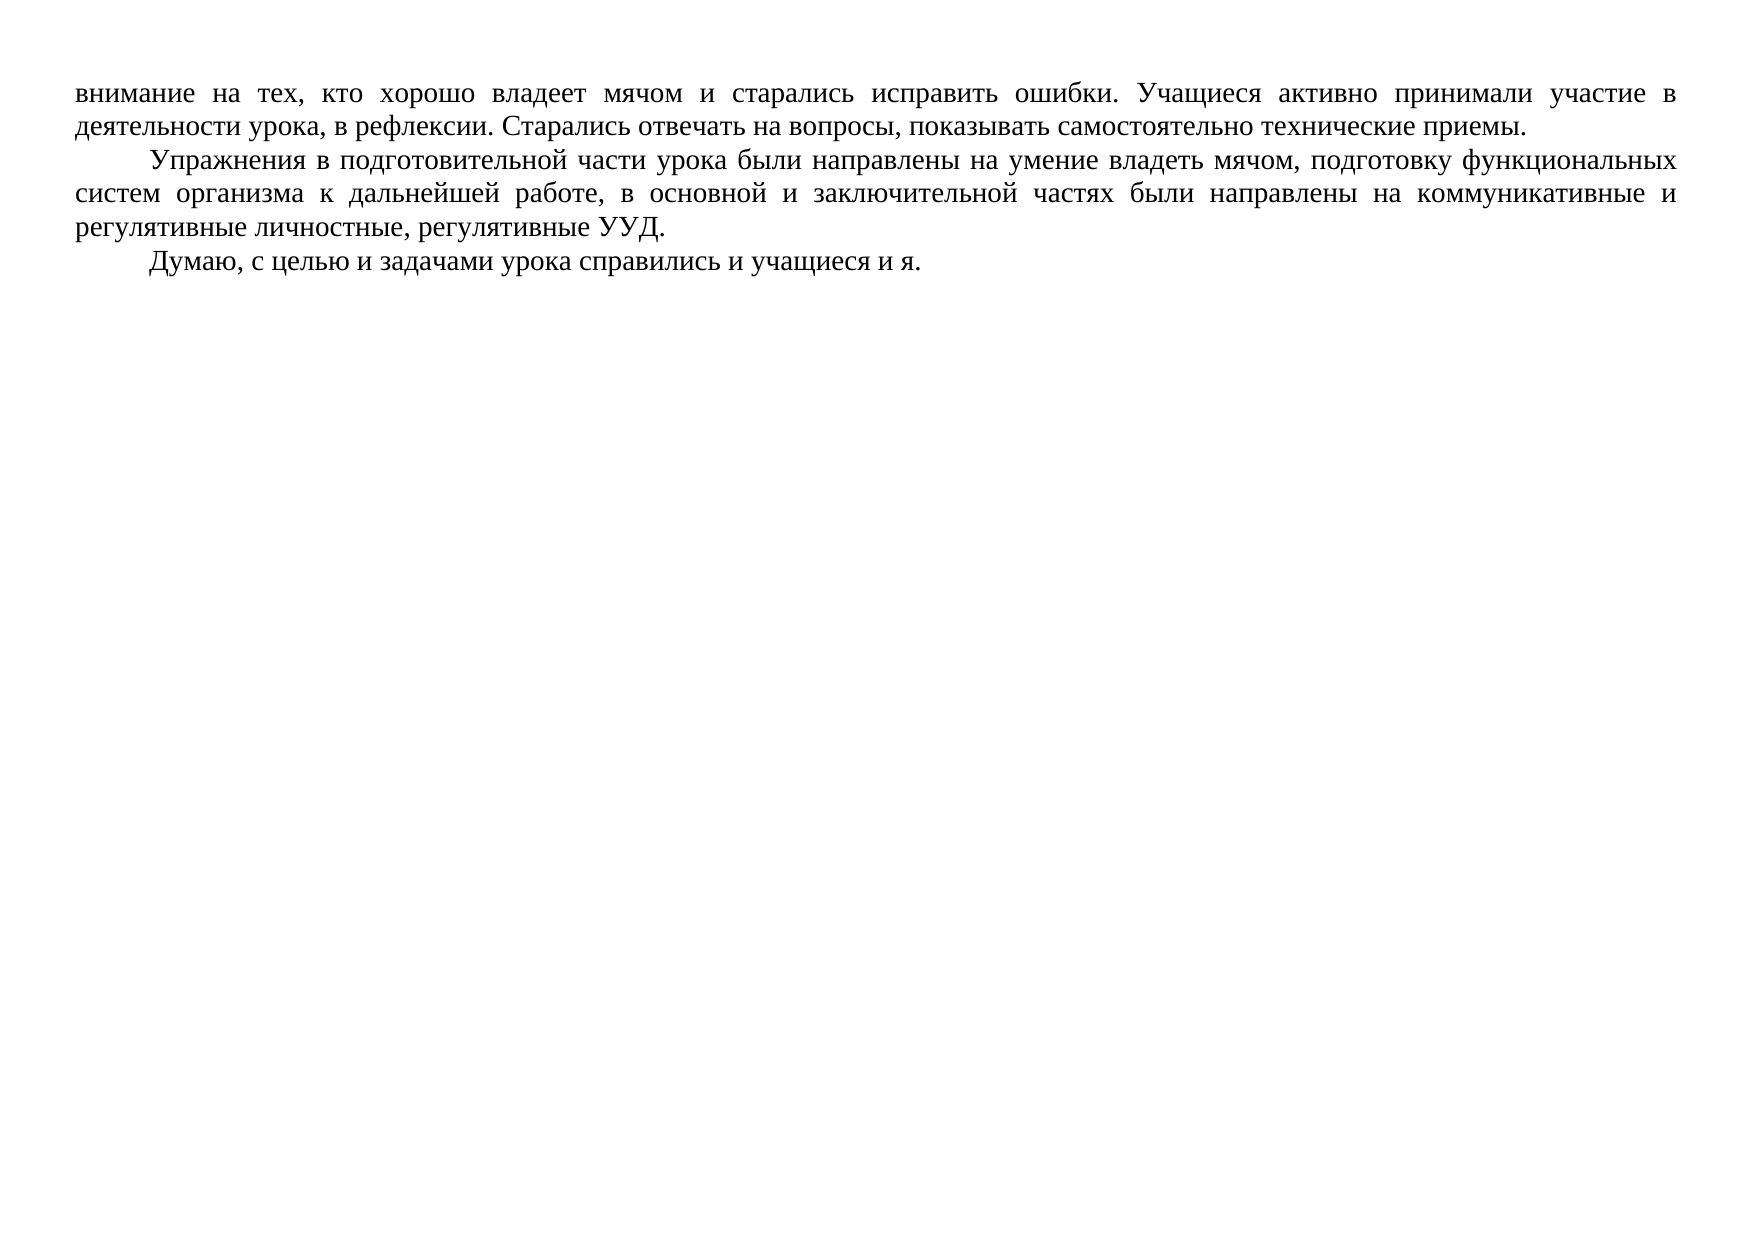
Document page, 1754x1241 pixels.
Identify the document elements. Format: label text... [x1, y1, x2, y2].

text Упражнения в подготовительной части урока были направлены на умение владеть мячом, подготовку функциональных систем организма к дальнейшей работе, в основной и заключительной частях были направлены на коммуникативные и регулятивные личностные, регулятивные УУД. [75, 142, 1679, 243]
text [75, 75, 1679, 142]
text Думаю, с целью и задачами урока справились и учащиеся и я. [75, 243, 1679, 276]
